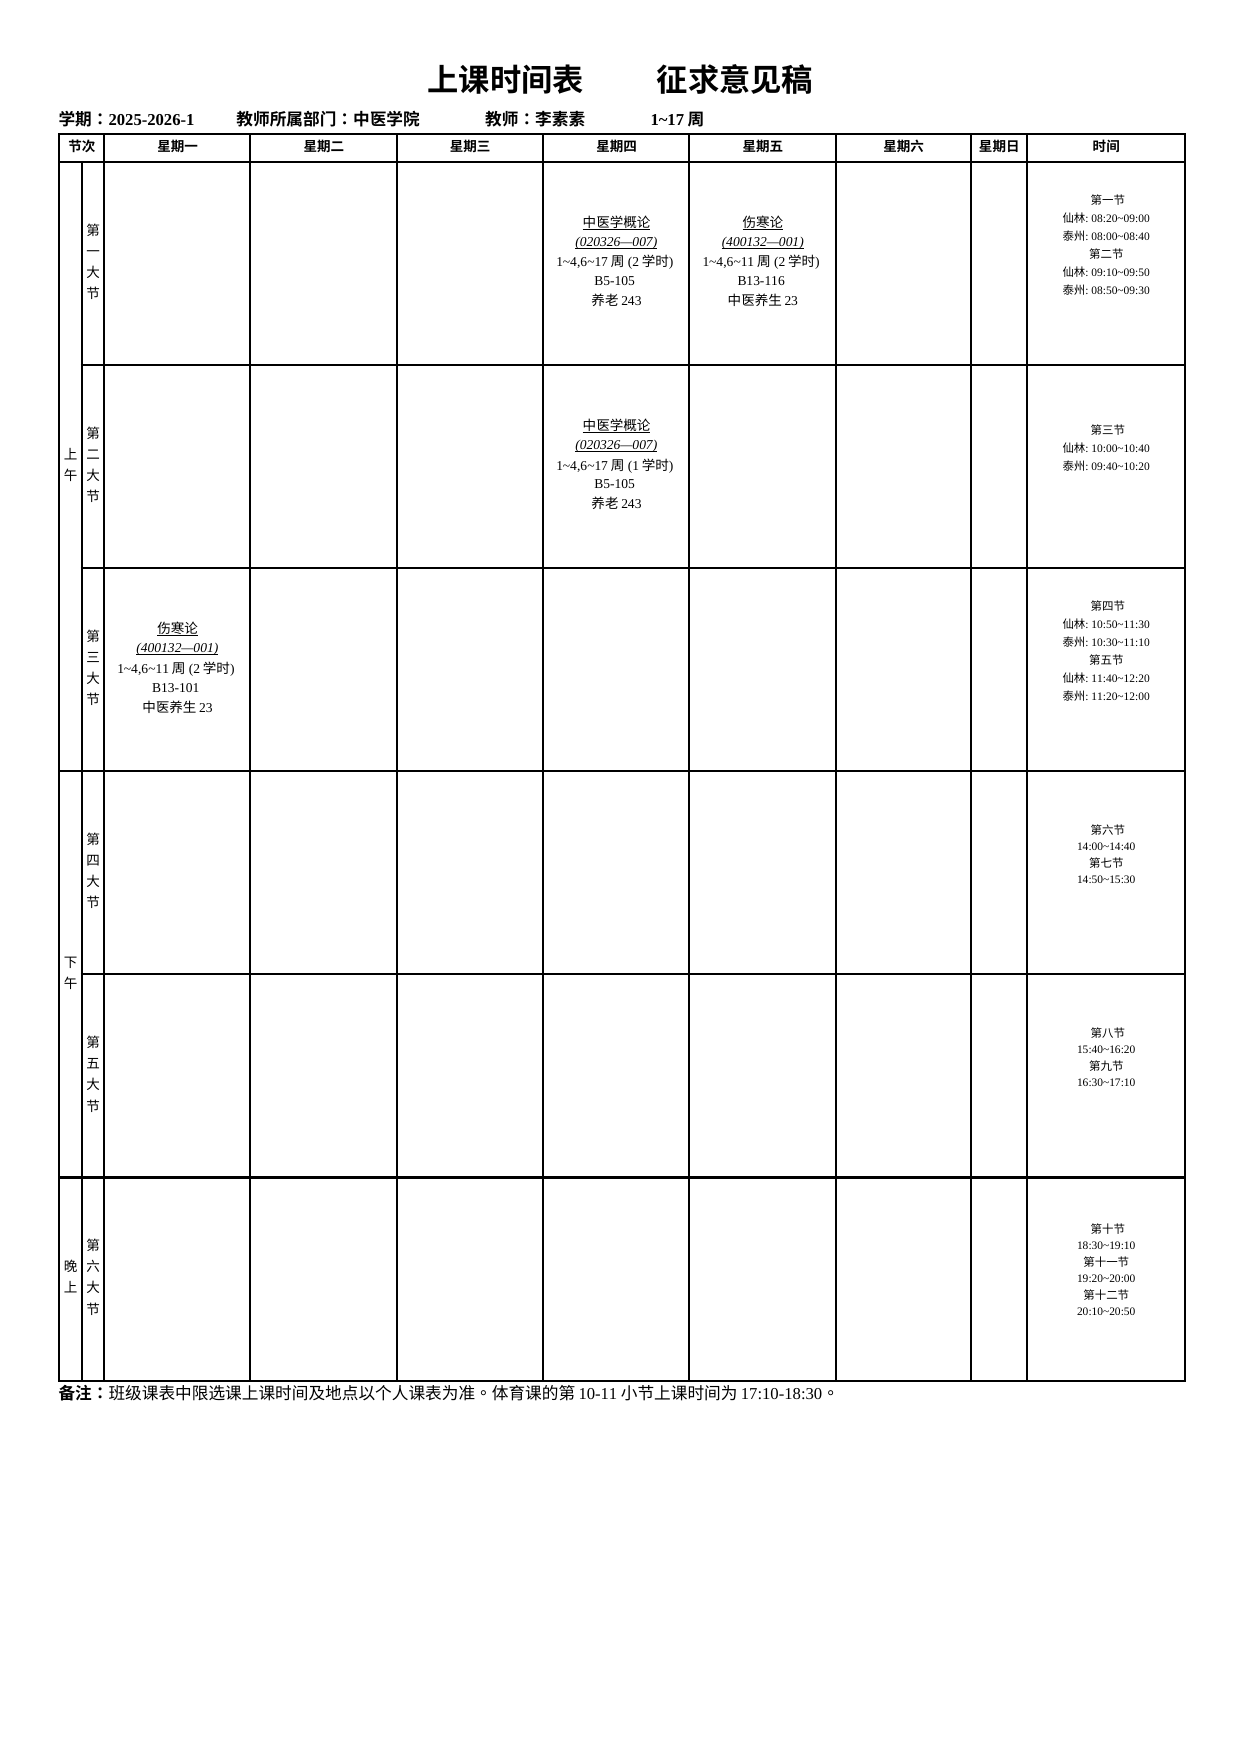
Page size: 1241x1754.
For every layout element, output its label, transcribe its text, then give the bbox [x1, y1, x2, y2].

table_header 星期二 [251, 135, 396, 161]
table_cell [398, 163, 542, 364]
table_header 星期一 [105, 135, 249, 161]
table_cell 第一节 仙林: 08:20~09:00 泰州: 08:00~08:40 第二节 仙林: 09:10~09:50 泰州: 08:50~09:30 [1028, 163, 1184, 364]
table_cell [690, 1179, 835, 1379]
table_cell [398, 1179, 542, 1379]
table_cell [544, 1179, 688, 1379]
table_cell [398, 975, 542, 1176]
table_cell 第三大节 [83, 569, 103, 770]
table_cell [837, 772, 970, 973]
table_cell 晚上 [60, 1179, 81, 1379]
table_cell [972, 772, 1026, 973]
table_cell 第一大节 [83, 163, 103, 364]
table_cell [837, 163, 970, 364]
table_cell [544, 569, 688, 770]
table_cell [251, 569, 396, 770]
table_cell 第八节 15:40~16:20 第九节 16:30~17:10 [1028, 975, 1184, 1176]
table_cell [251, 366, 396, 567]
table_cell 下午 [60, 772, 81, 1176]
table_cell [837, 366, 970, 567]
table_cell 第三节 仙林: 10:00~10:40 泰州: 09:40~10:20 [1028, 366, 1184, 567]
table_cell [972, 1179, 1026, 1379]
text 备注：班级课表中限选课上课时间及地点以个人课表为准。体育课的第10-11小节上课时间为17:10-18:30。 [58, 1382, 1182, 1404]
table_header 星期四 [544, 135, 688, 161]
table_header 节次 [60, 135, 103, 161]
table_cell [398, 569, 542, 770]
table_header 星期日 [972, 135, 1026, 161]
table_header 星期三 [398, 135, 542, 161]
table_cell [544, 772, 688, 973]
table_cell [972, 366, 1026, 567]
table_cell 中医学概论 (020326—007) 1~4,6~17周 (1学时) B5-105 养老243 [544, 366, 688, 567]
table_header 星期六 [837, 135, 970, 161]
text 学期：2025-2026-1 教师所属部门：中医学院 教师：李素素 1~17周 [58, 107, 1182, 130]
table_cell [251, 163, 396, 364]
table_cell 伤寒论 (400132—001) 1~4,6~11周 (2学时) B13-101 中医养生23 [105, 569, 249, 770]
table_cell [105, 163, 249, 364]
table_header 时间 [1028, 135, 1184, 161]
table_cell [972, 975, 1026, 1176]
table_cell 伤寒论 (400132—001) 1~4,6~11周 (2学时) B13-116 中医养生23 [690, 163, 835, 364]
table_cell [251, 1179, 396, 1379]
table_cell 第六节 14:00~14:40 第七节 14:50~15:30 [1028, 772, 1184, 973]
table_cell [972, 569, 1026, 770]
table_cell [105, 975, 249, 1176]
table_cell [251, 975, 396, 1176]
table_cell [398, 772, 542, 973]
table_cell [690, 366, 835, 567]
table_header 星期五 [690, 135, 835, 161]
table_cell 第四大节 [83, 772, 103, 973]
table_cell 第二大节 [83, 366, 103, 567]
table_cell [690, 772, 835, 973]
table_cell 第五大节 [83, 975, 103, 1176]
table_cell [105, 772, 249, 973]
table_cell [105, 366, 249, 567]
table_cell [690, 975, 835, 1176]
table_cell [251, 772, 396, 973]
table_cell 第十节 18:30~19:10 第十一节 19:20~20:00 第十二节 20:10~20:50 [1028, 1179, 1184, 1379]
table_cell [837, 569, 970, 770]
table_cell [105, 1179, 249, 1379]
text 上课时间表 征求意见稿 [58, 58, 1182, 101]
table_cell [837, 1179, 970, 1379]
table_cell [398, 366, 542, 567]
table_cell [972, 163, 1026, 364]
table_cell [837, 975, 970, 1176]
table_cell 第六大节 [83, 1179, 103, 1379]
table_cell [544, 975, 688, 1176]
table_cell 上午 [60, 163, 81, 770]
table_cell 第四节 仙林: 10:50~11:30 泰州: 10:30~11:10 第五节 仙林: 11:40~12:20 泰州: 11:20~12:00 [1028, 569, 1184, 770]
table_cell 中医学概论 (020326—007) 1~4,6~17周 (2学时) B5-105 养老243 [544, 163, 688, 364]
table_cell [690, 569, 835, 770]
